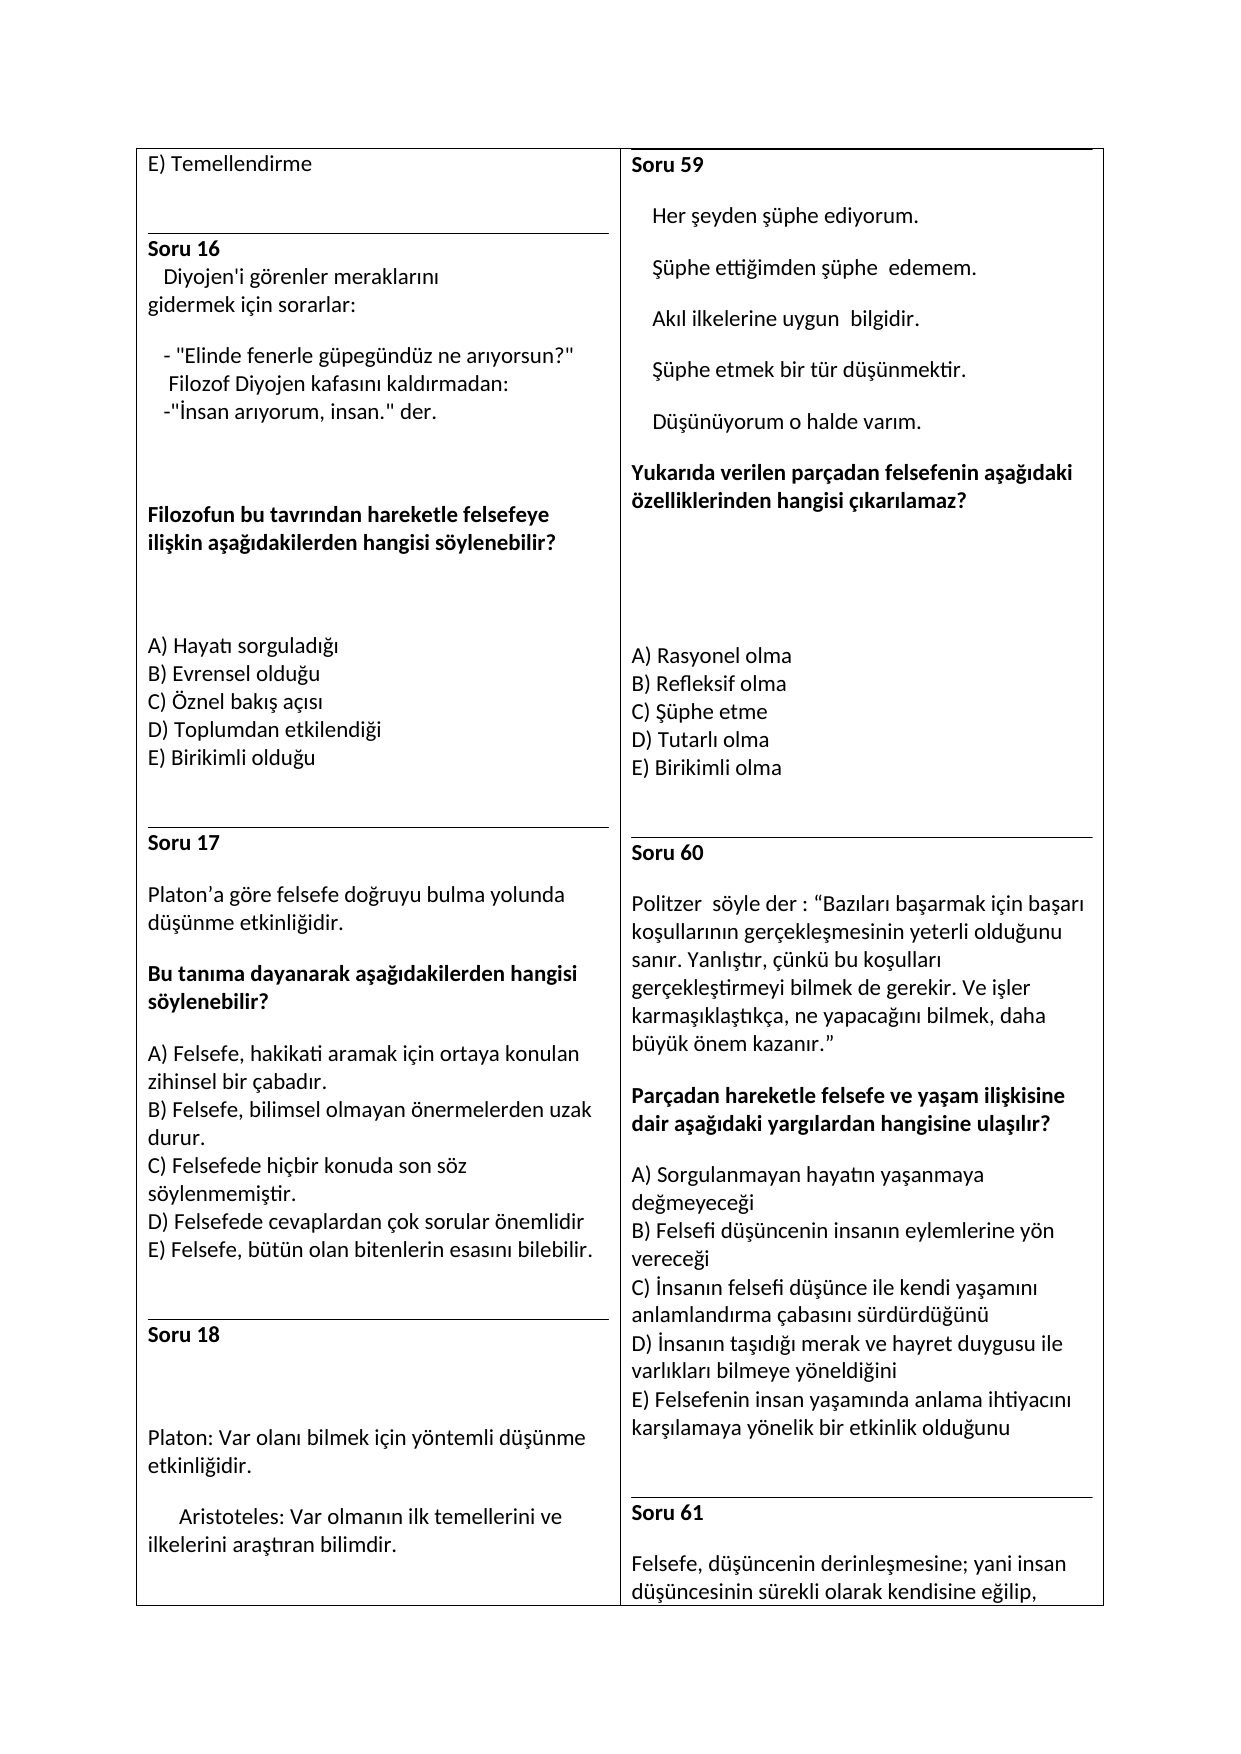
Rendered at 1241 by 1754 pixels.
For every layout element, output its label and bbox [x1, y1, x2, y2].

table_header [621, 149, 1103, 1605]
table_header [137, 149, 620, 1605]
